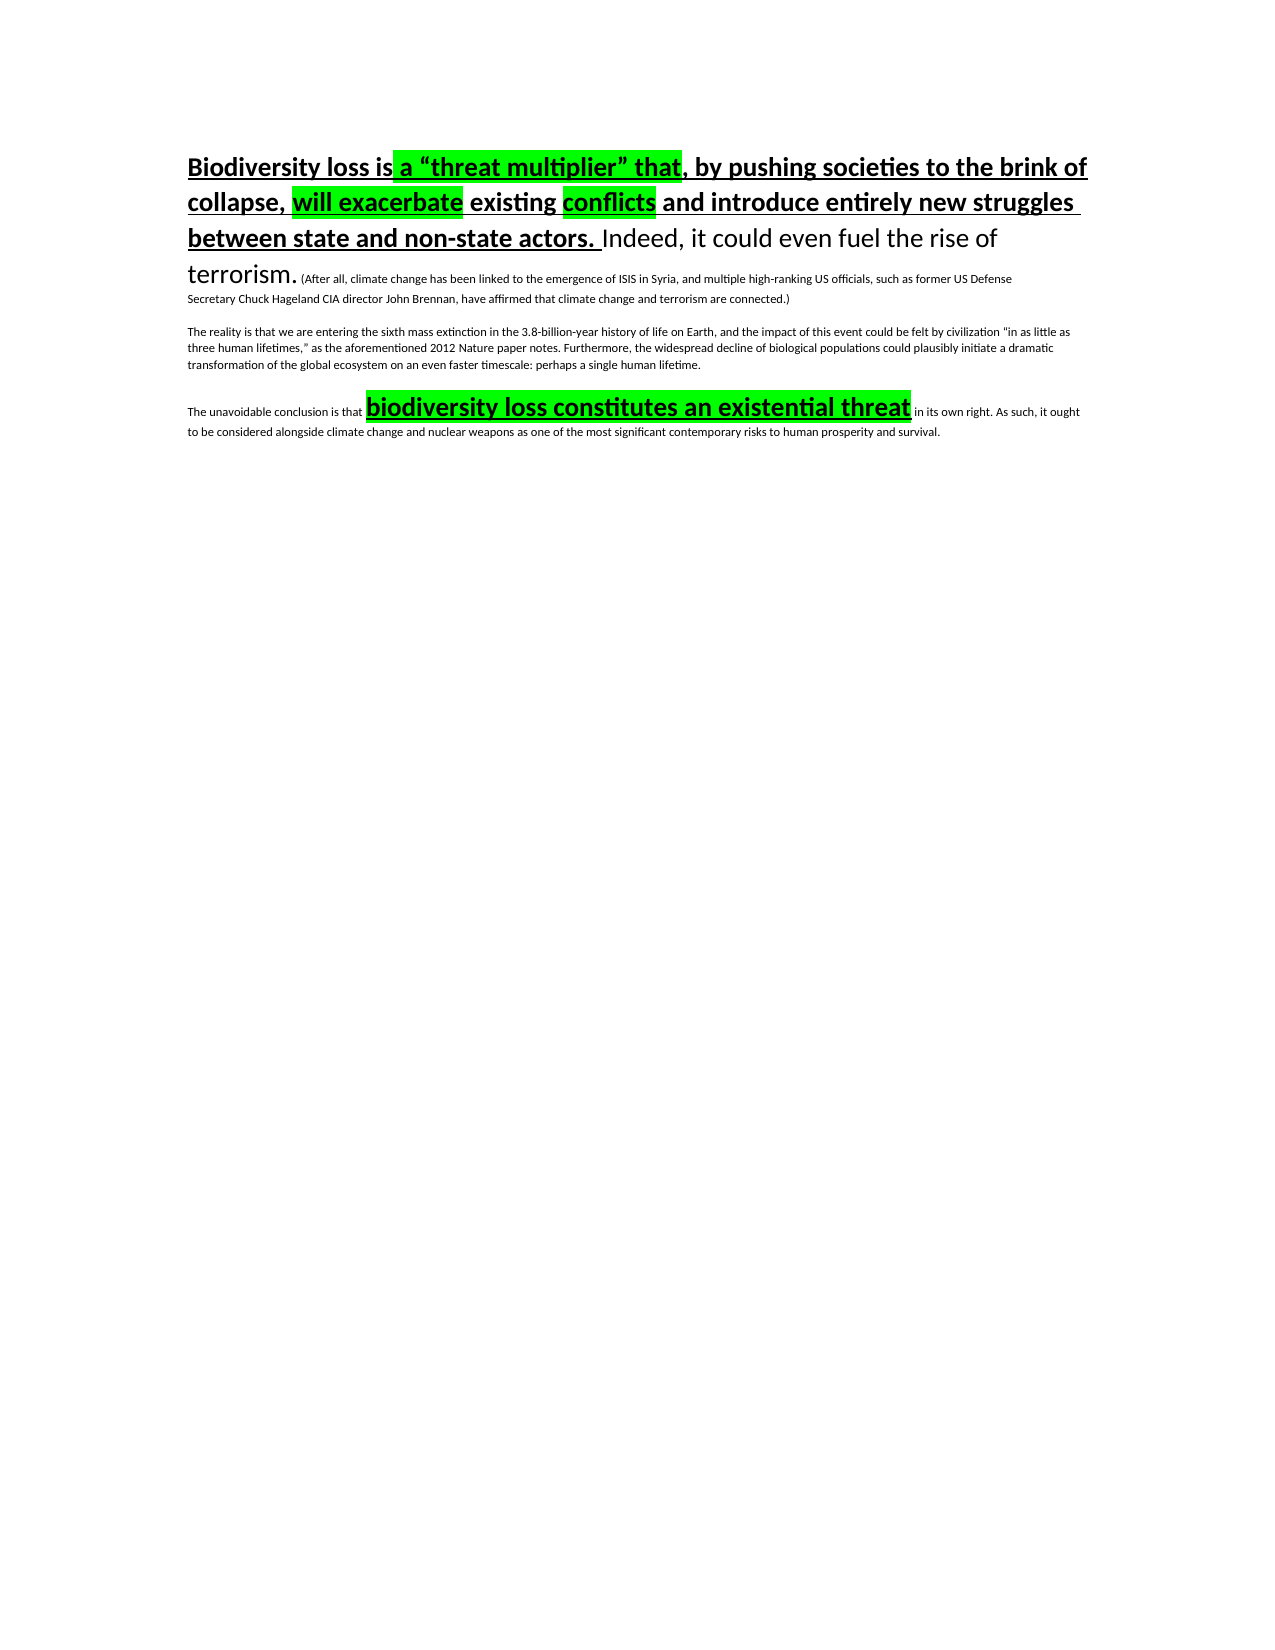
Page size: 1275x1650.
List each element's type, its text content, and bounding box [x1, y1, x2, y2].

text Biodiversity loss is a “threat multiplier” that, by pushing societies to the brink of collapse, will exacerbate existing conflicts and introduce entirely new struggles between state and non-state actors. Indeed, it could even fuel the rise of terrorism. (After all, climate change has been linked to the emergence of ISIS in Syria, and multiple high-ranking US officials, such as former US Defense Secretary Chuck Hageland CIA director John Brennan, have affirmed that climate change and terrorism are connected.) [187, 179, 1087, 306]
text The reality is that we are entering the sixth mass extinction in the 3.8-billion-year history of life on Earth, and the impact of this event could be felt by civilization “in as little as three human lifetimes,” as the aforementioned 2012 Nature paper notes. Furthermore, the widespread decline of biological populations could plausibly initiate a dramatic transformation of the global ecosystem on an even faster timescale: perhaps a single human lifetime. [187, 324, 1087, 372]
text The unavoidable conclusion is that biodiversity loss constitutes an existential threat in its own right. As such, it ought to be considered alongside climate change and nuclear weapons as one of the most significant contemporary risks to human prosperity and survival. [187, 390, 1087, 440]
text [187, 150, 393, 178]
